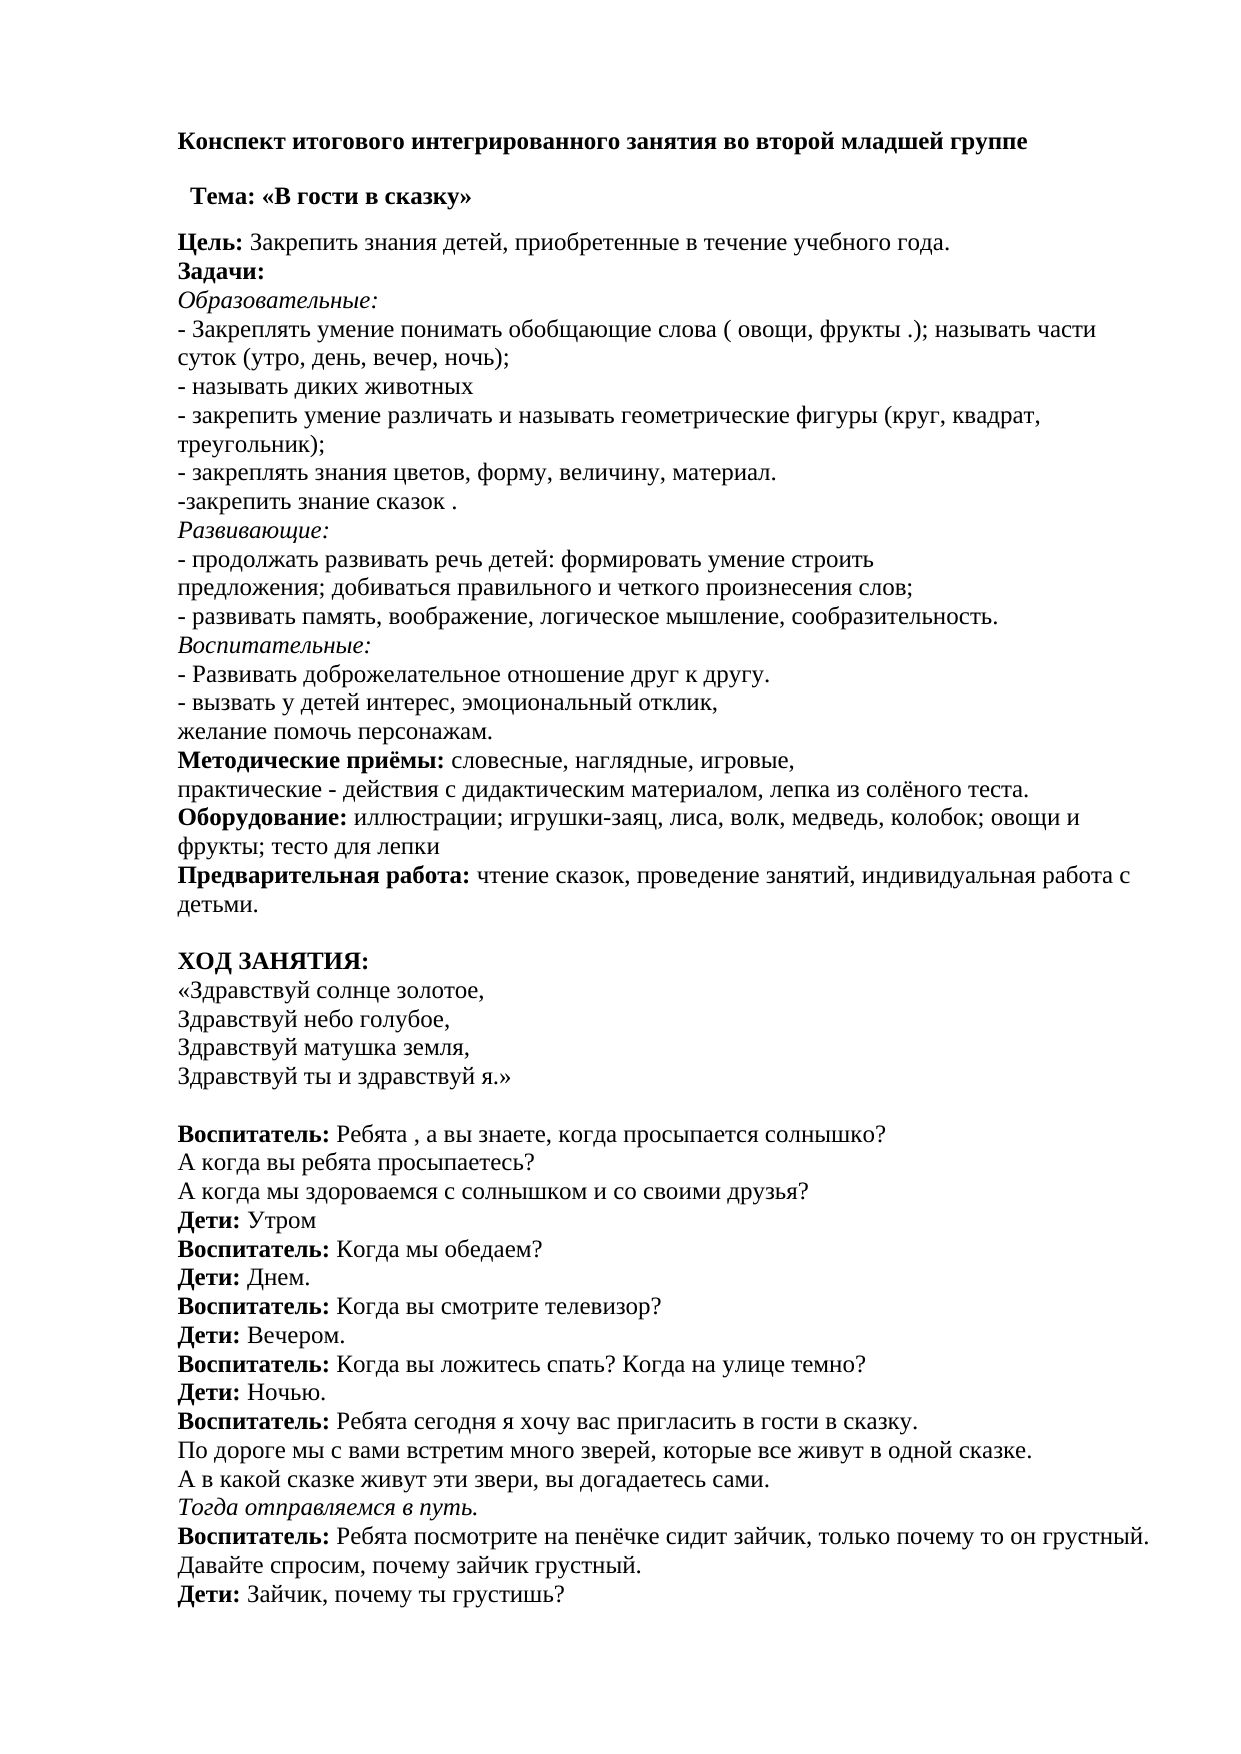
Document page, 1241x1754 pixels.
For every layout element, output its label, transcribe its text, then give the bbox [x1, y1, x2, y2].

text Конспект итогового интегрированного занятия во второй младшей группе [177, 118, 1152, 155]
text Тема: «В гости в сказку» [177, 173, 1152, 210]
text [177, 227, 1152, 1607]
